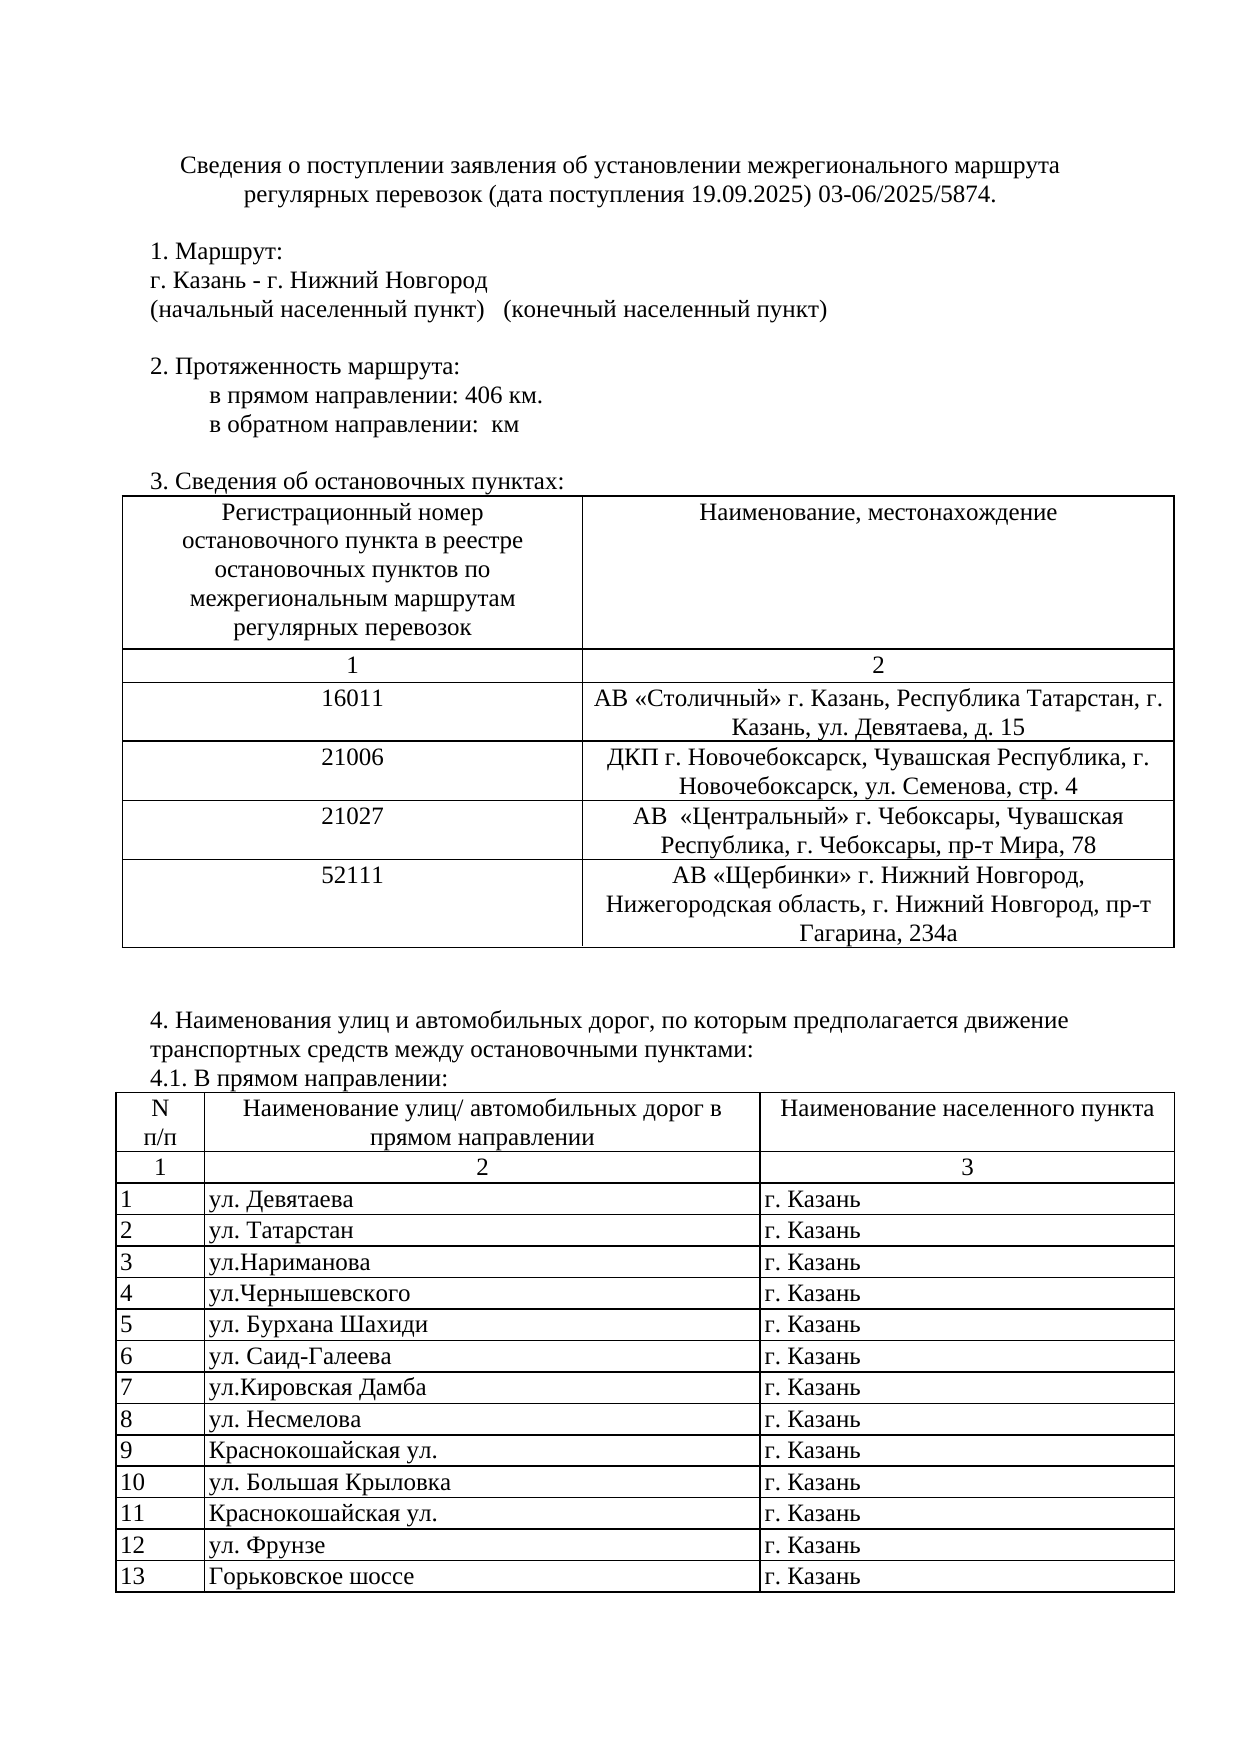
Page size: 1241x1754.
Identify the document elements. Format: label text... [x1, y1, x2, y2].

table_cell 9 [117, 1436, 204, 1465]
table_cell ул.Чернышевского [205, 1278, 759, 1308]
table_cell г. Казань [761, 1561, 1174, 1591]
table_header Наименование улиц/ автомобильных дорог в прямом направлении [205, 1093, 759, 1151]
table_cell 4 [117, 1278, 204, 1308]
text 3. Сведения об остановочных пунктах: [150, 466, 1090, 495]
table_cell 1 [117, 1152, 204, 1182]
text Сведения о поступлении заявления об установлении межрегионального маршрута регулярных перевозок (дата поступления 19.09.2025) 03-06/2025/5874. [150, 150, 1090, 207]
table_cell 1 [123, 650, 582, 681]
table_cell г. Казань [761, 1404, 1174, 1434]
table_cell 16011 [123, 683, 582, 740]
table_cell 7 [117, 1373, 204, 1402]
table_cell 12 [117, 1530, 204, 1560]
table_cell ул. Татарстан [205, 1215, 759, 1245]
text г. Казань - г. Нижний Новгород [150, 265, 1090, 294]
table_cell 8 [117, 1404, 204, 1434]
table_cell Краснокошайская ул. [205, 1498, 759, 1528]
table_cell 10 [117, 1467, 204, 1497]
table_cell 52111 [123, 860, 582, 946]
table_cell 3 [117, 1247, 204, 1277]
table_cell г. Казань [761, 1436, 1174, 1465]
table_cell г. Казань [761, 1278, 1174, 1308]
table_cell г. Казань [761, 1184, 1174, 1214]
table_cell ул.Кировская Дамба [205, 1373, 759, 1402]
table_cell ул.Нариманова [205, 1247, 759, 1277]
table_cell Краснокошайская ул. [205, 1436, 759, 1465]
table_cell Горьковское шоссе [205, 1561, 759, 1591]
table_header Наименование населенного пункта [761, 1093, 1174, 1151]
table_cell 1 [117, 1184, 204, 1214]
text в обратном направлении: км [150, 409, 1090, 437]
table_cell г. Казань [761, 1498, 1174, 1528]
table_header Наименование, местонахождение [583, 497, 1173, 648]
text (начальный населенный пункт) (конечный населенный пункт) [150, 294, 1090, 322]
table_cell 2 [583, 650, 1173, 681]
table_cell г. Казань [761, 1467, 1174, 1497]
table_cell ул. Саид-Галеева [205, 1341, 759, 1371]
text 2. Протяженность маршрута: [150, 351, 1090, 380]
table_cell г. Казань [761, 1247, 1174, 1277]
text 1. Маршрут: [150, 236, 1090, 265]
table_cell 11 [117, 1498, 204, 1528]
table_cell 3 [761, 1152, 1174, 1182]
table_cell 2 [205, 1152, 759, 1182]
table_header Регистрационный номер остановочного пункта в реестре остановочных пунктов по межрегиональным маршрутам регулярных перевозок [123, 497, 582, 648]
table_cell 21027 [123, 801, 582, 858]
table_header N п/п [117, 1093, 204, 1151]
table_cell 6 [117, 1341, 204, 1371]
table_cell г. Казань [761, 1310, 1174, 1339]
table_cell АВ «Центральный» г. Чебоксары, Чувашская Республика, г. Чебоксары, пр-т Мира, 78 [583, 801, 1173, 858]
table_cell АВ «Щербинки» г. Нижний Новгород, Нижегородская область, г. Нижний Новгород, пр-т Гагарина, 234а [583, 860, 1173, 946]
table_cell ул. Девятаева [205, 1184, 759, 1214]
text 4. Наименования улиц и автомобильных дорог, по которым предполагается движение транспортных средств между остановочными пунктами: [150, 1005, 1090, 1063]
text 4.1. В прямом направлении: [150, 1063, 1090, 1092]
table_cell г. Казань [761, 1341, 1174, 1371]
table_cell ул. Бурхана Шахиди [205, 1310, 759, 1339]
table_cell 21006 [123, 742, 582, 799]
table_cell ул. Большая Крыловка [205, 1467, 759, 1497]
text в прямом направлении: 406 км. [150, 380, 1090, 409]
table_cell АВ «Столичный» г. Казань, Республика Татарстан, г. Казань, ул. Девятаева, д. 15 [583, 683, 1173, 740]
table_cell ул. Фрунзе [205, 1530, 759, 1560]
table_cell г. Казань [761, 1530, 1174, 1560]
table_cell ул. Несмелова [205, 1404, 759, 1434]
table_cell ДКП г. Новочебоксарск, Чувашская Республика, г. Новочебоксарск, ул. Семенова, стр. 4 [583, 742, 1173, 799]
table_cell г. Казань [761, 1215, 1174, 1245]
table_cell 5 [117, 1310, 204, 1339]
table_cell 13 [117, 1561, 204, 1591]
table_cell 2 [117, 1215, 204, 1245]
table_cell г. Казань [761, 1373, 1174, 1402]
